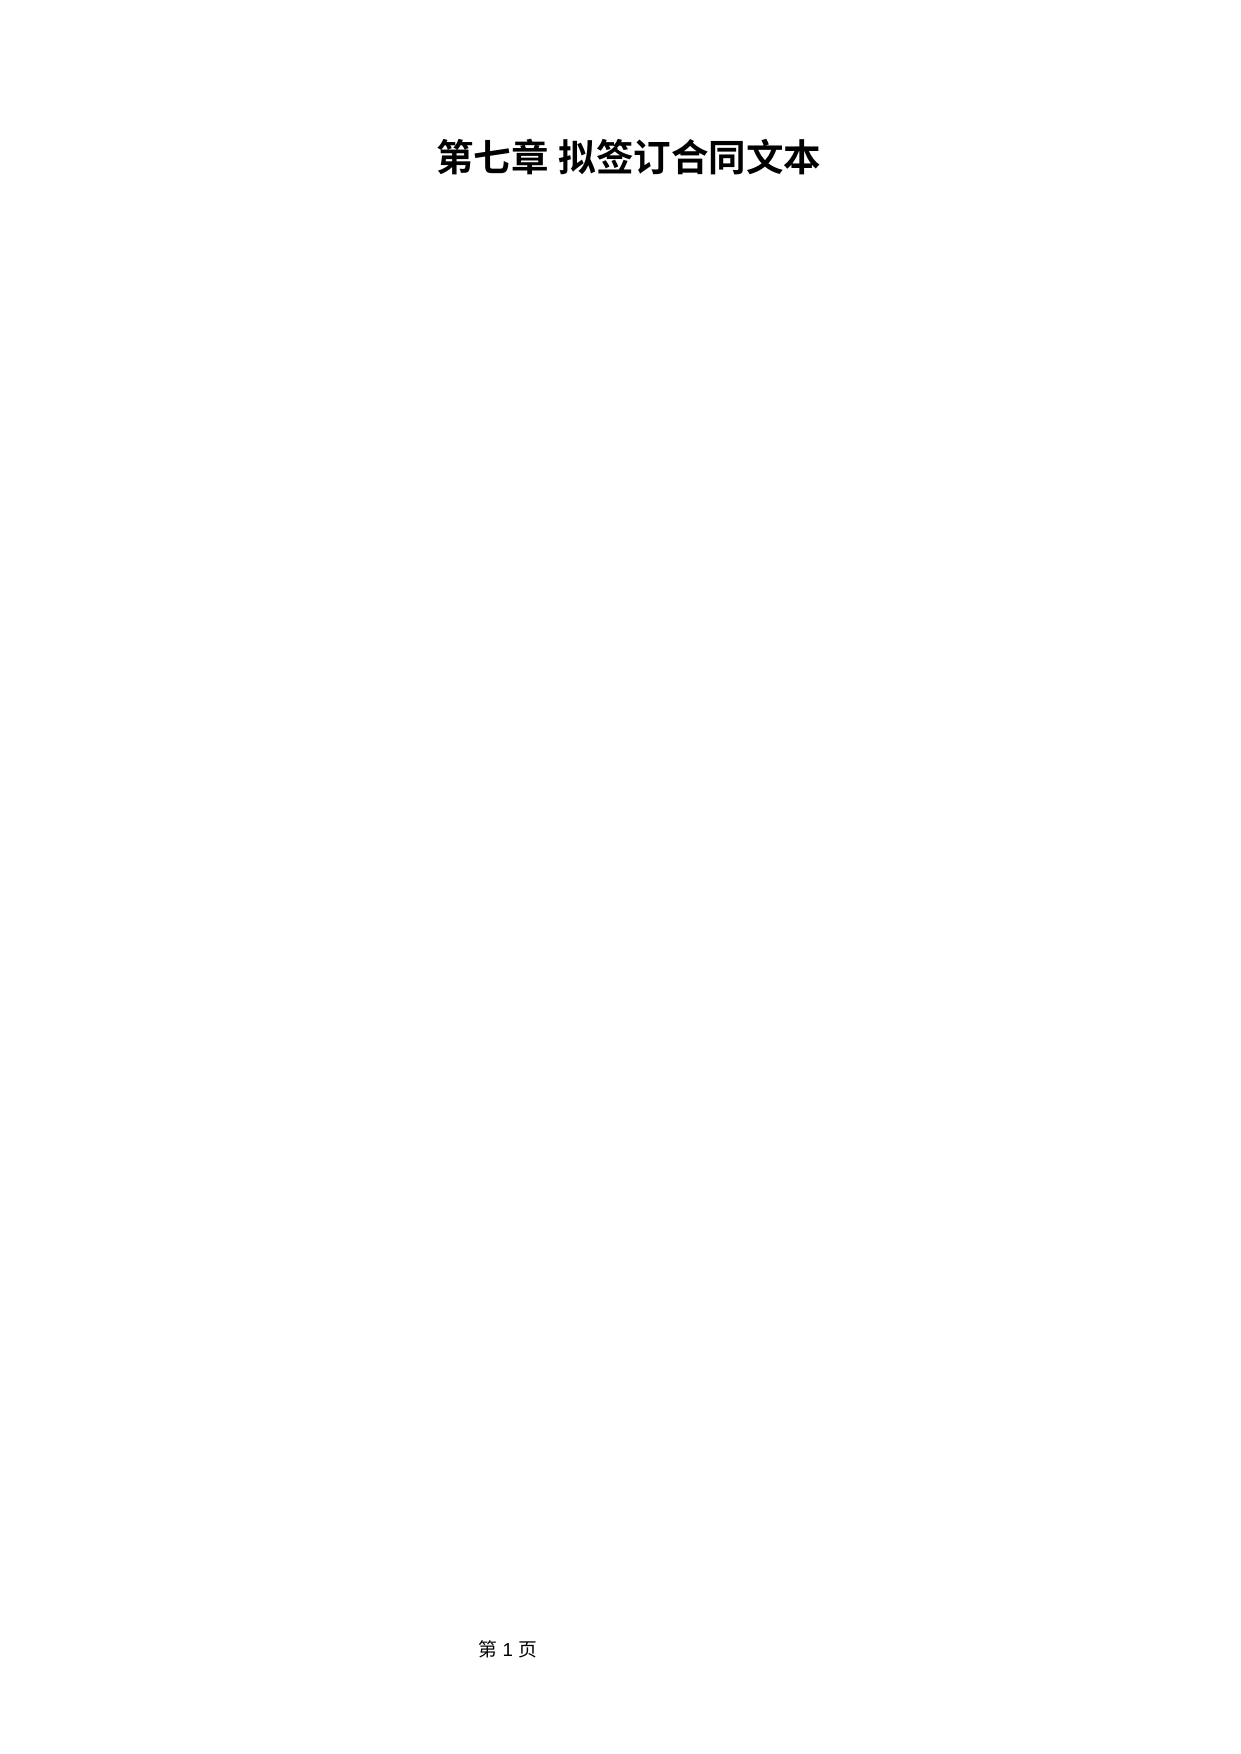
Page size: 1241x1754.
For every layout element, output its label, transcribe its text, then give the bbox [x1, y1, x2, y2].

text 第七章 拟签订合同文本 [147, 131, 1110, 182]
